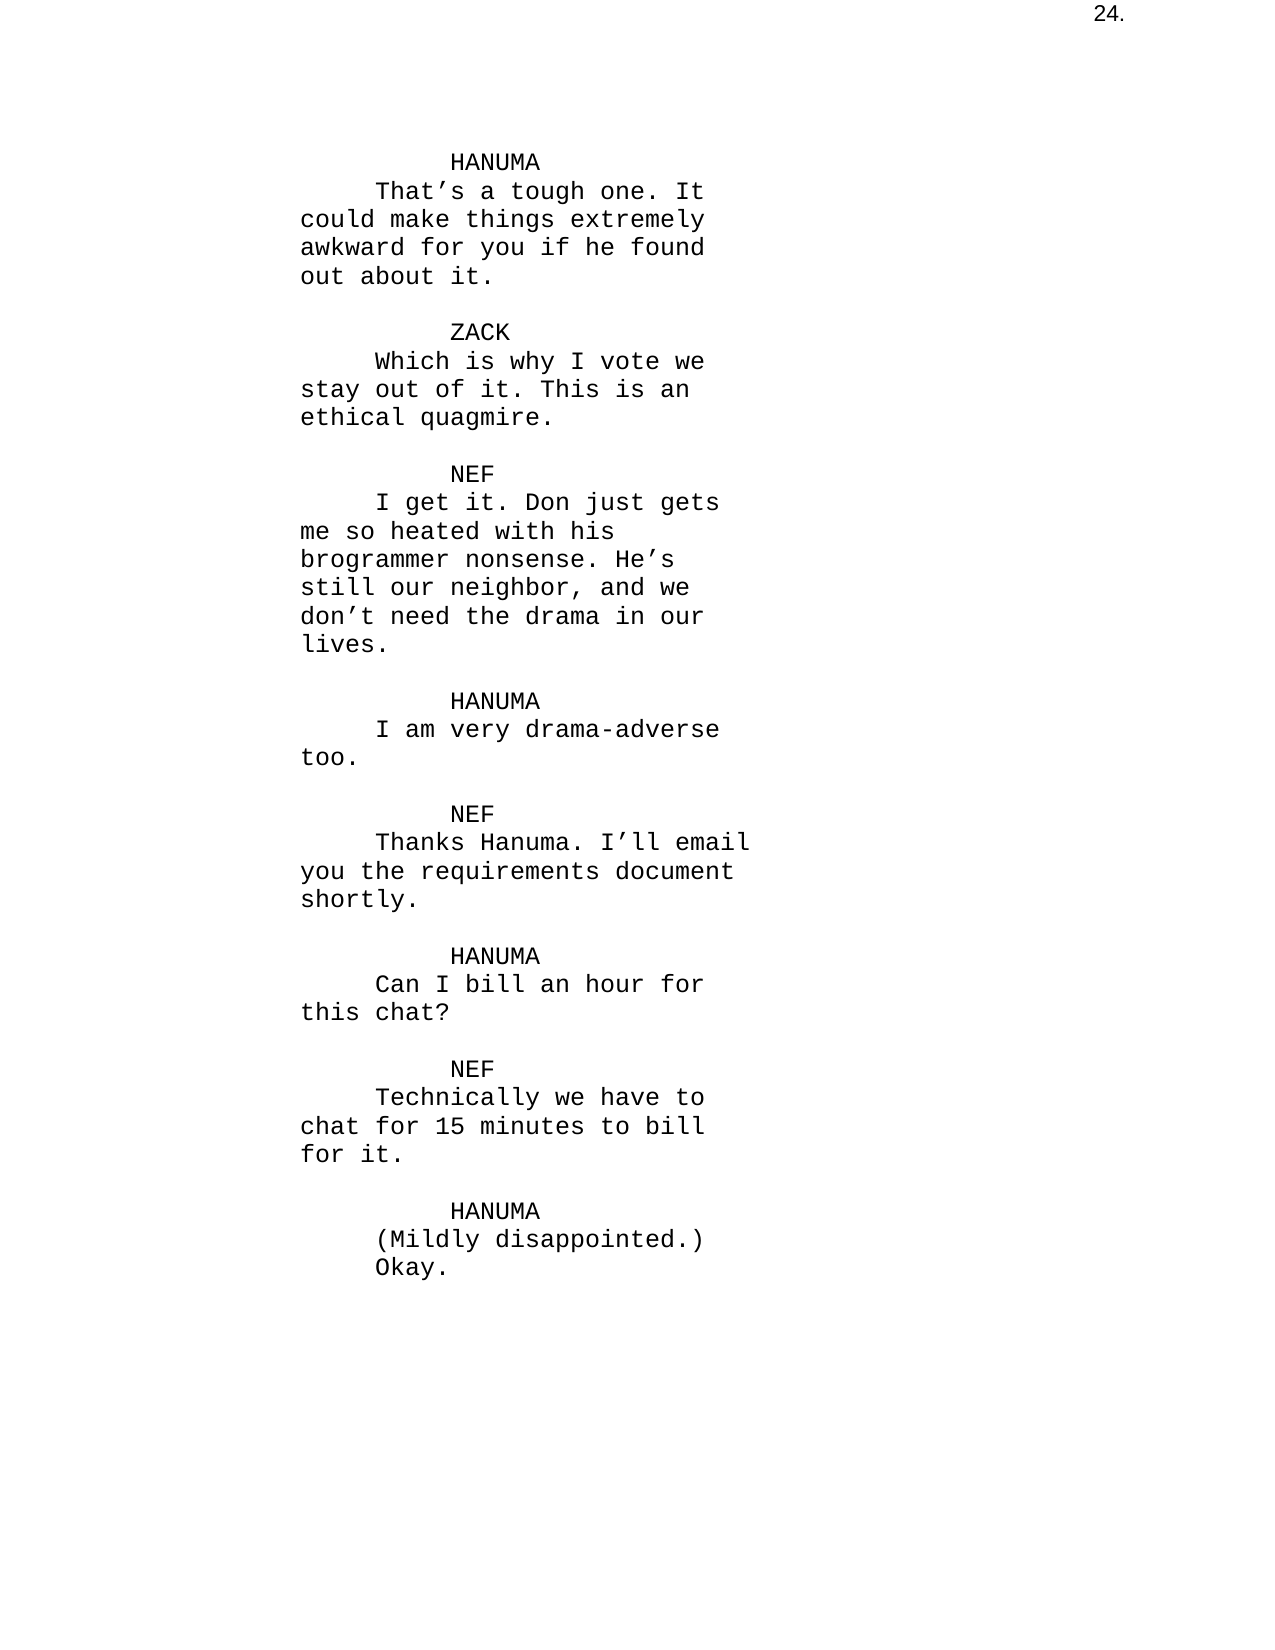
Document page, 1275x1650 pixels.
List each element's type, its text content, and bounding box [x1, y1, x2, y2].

text HANUMA [150, 688, 1125, 717]
text I am very drama-adverse too. [300, 717, 750, 773]
text HANUMA [150, 150, 1125, 178]
text Thanks Hanuma. I’ll email you the requirements document shortly. [300, 830, 750, 915]
text HANUMA [150, 943, 1125, 972]
text NEF [150, 1057, 1125, 1085]
text ZACK [150, 320, 1125, 348]
text Which is why I vote we stay out of it. This is an ethical quagmire. [300, 348, 750, 433]
text NEF [150, 462, 1125, 490]
text Okay. [300, 1255, 750, 1283]
text Technically we have to chat for 15 minutes to bill for it. [300, 1085, 750, 1170]
text I get it. Don just gets me so heated with his brogrammer nonsense. He’s still our neighbor, and we don’t need the drama in our lives. [300, 490, 750, 660]
text That’s a tough one. It could make things extremely awkward for you if he found out about it. [300, 178, 750, 292]
text (Mildly disappointed.) [150, 1227, 1125, 1255]
text Can I bill an hour for this chat? [300, 972, 750, 1028]
text HANUMA [150, 1198, 1125, 1227]
text NEF [150, 802, 1125, 830]
